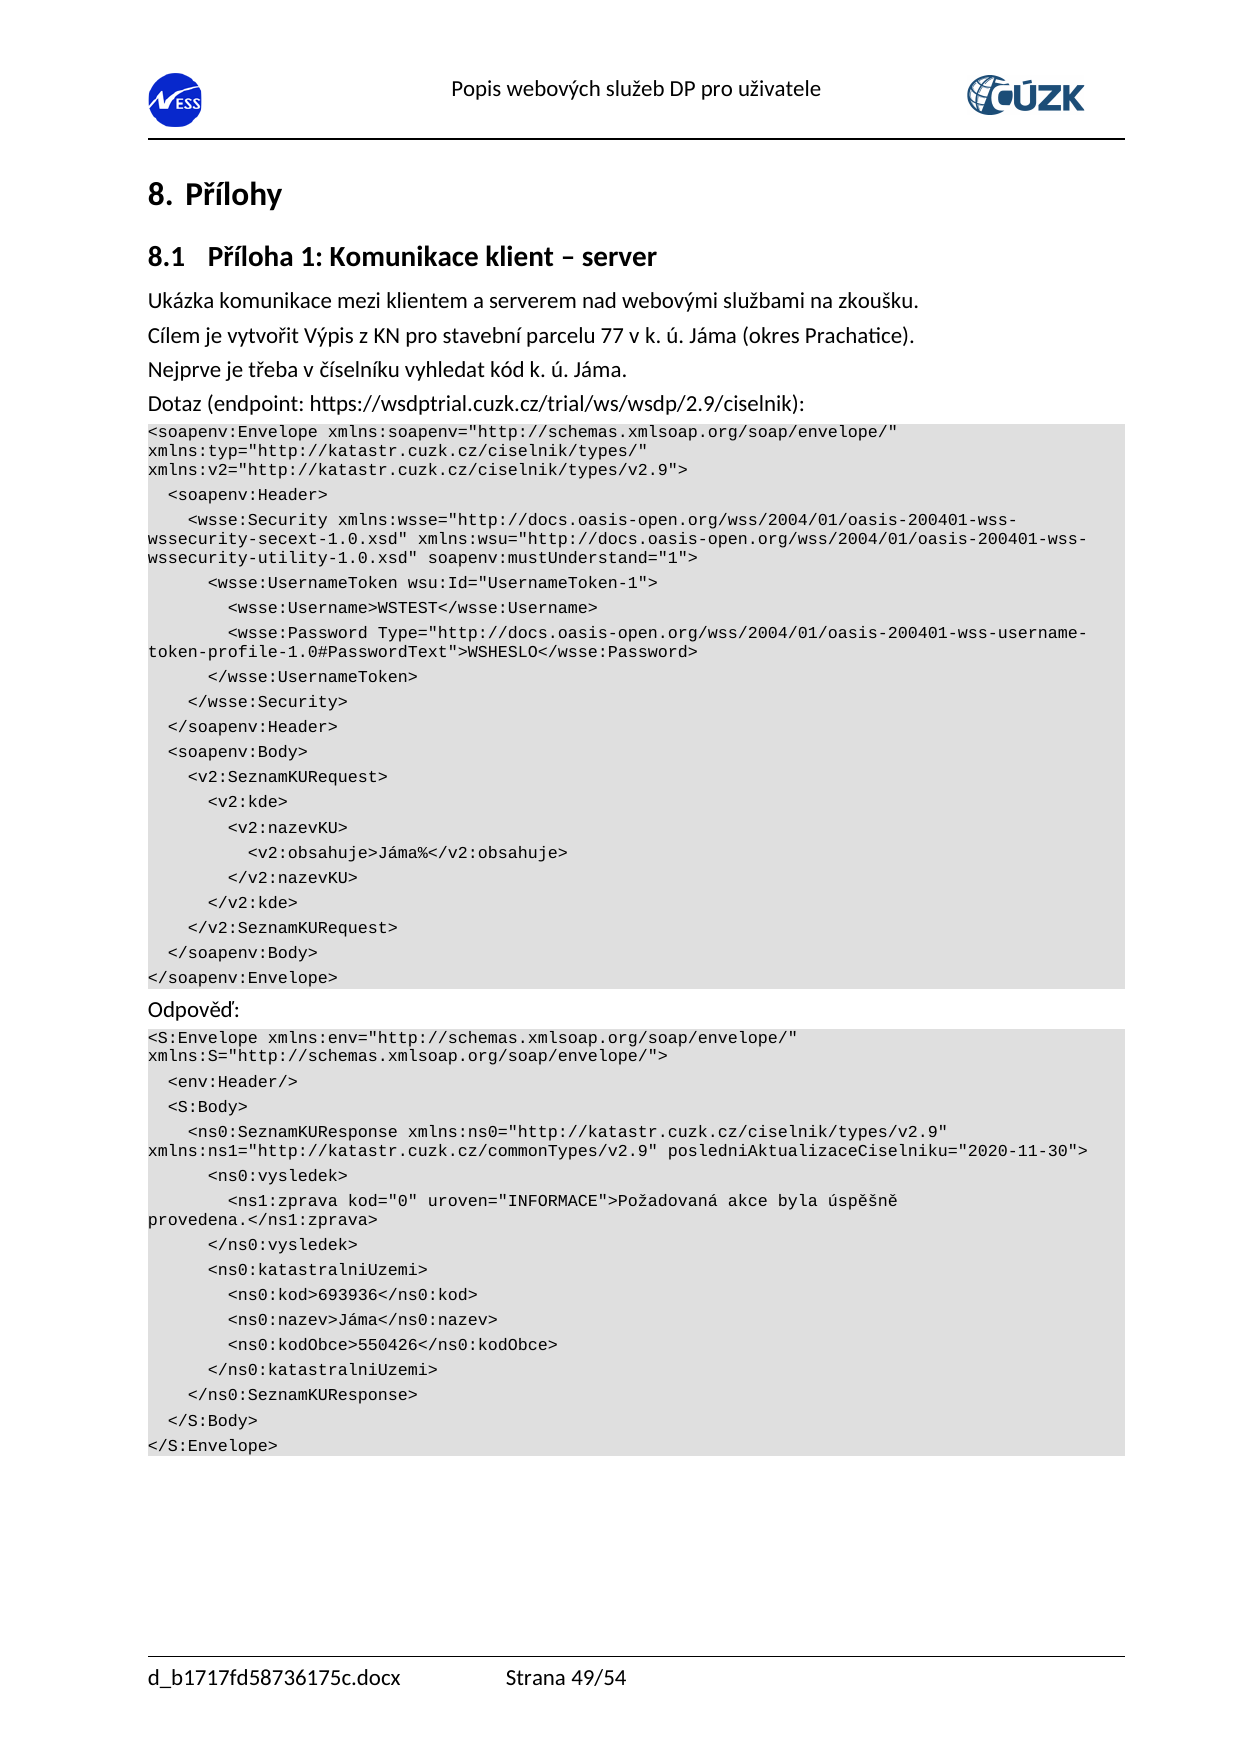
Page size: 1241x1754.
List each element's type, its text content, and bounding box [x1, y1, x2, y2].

text </soapenv:Envelope> [148, 970, 1125, 989]
text Nejprve je třeba v číselníku vyhledat kód k. ú. Jáma. [148, 355, 1125, 383]
text <wsse:Security xmlns:wsse="http://docs.oasis-open.org/wss/2004/01/oasis-200401-wss-wssecurity-secext-1.0.xsd" xmlns:wsu="http://docs.oasis-open.org/wss/2004/01/oasis-200401-wss-wssecurity-utility-1.0.xsd" soapenv:mustUnderstand="1"> [148, 512, 1125, 568]
text </ns0:SeznamKUResponse> [148, 1387, 1125, 1406]
text </soapenv:Header> [148, 719, 1125, 738]
text <ns0:vysledek> [148, 1167, 1125, 1186]
text <v2:obsahuje>Jáma%</v2:obsahuje> [148, 844, 1125, 863]
text <ns0:nazev>Jáma</ns0:nazev> [148, 1312, 1125, 1331]
text <ns0:SeznamKUResponse xmlns:ns0="http://katastr.cuzk.cz/ciselnik/types/v2.9" xmlns:ns1="http://katastr.cuzk.cz/commonTypes/v2.9" posledniAktualizaceCiselniku="2020-11-30"> [148, 1123, 1125, 1161]
text Cílem je vytvořit Výpis z KN pro stavební parcelu 77 v k. ú. Jáma (okres Prachatice). [148, 321, 1125, 349]
text <v2:nazevKU> [148, 819, 1125, 838]
text <wsse:UsernameToken wsu:Id="UsernameToken-1"> [148, 574, 1125, 593]
text Odpověď: [148, 995, 1125, 1023]
text <ns0:kod>693936</ns0:kod> [148, 1287, 1125, 1305]
text <env:Header/> [148, 1073, 1125, 1092]
text <soapenv:Envelope xmlns:soapenv="http://schemas.xmlsoap.org/soap/envelope/" xmlns:typ="http://katastr.cuzk.cz/ciselnik/types/" xmlns:v2="http://katastr.cuzk.cz/ciselnik/types/v2.9"> [148, 424, 1125, 480]
text </v2:kde> [148, 894, 1125, 913]
text </soapenv:Body> [148, 945, 1125, 963]
picture [148, 73, 202, 127]
text <ns1:zprava kod="0" uroven="INFORMACE">Požadovaná akce byla úspěšně provedena.</ns1:zprava> [148, 1192, 1125, 1230]
text </v2:nazevKU> [148, 869, 1125, 888]
text <soapenv:Body> [148, 744, 1125, 763]
text <S:Envelope xmlns:env="http://schemas.xmlsoap.org/soap/envelope/" xmlns:S="http://schemas.xmlsoap.org/soap/envelope/"> [148, 1029, 1125, 1067]
text </wsse:UsernameToken> [148, 668, 1125, 687]
text </S:Body> [148, 1412, 1125, 1431]
text </wsse:Security> [148, 694, 1125, 712]
text <v2:kde> [148, 794, 1125, 813]
text <S:Body> [148, 1098, 1125, 1117]
text <wsse:Password Type="http://docs.oasis-open.org/wss/2004/01/oasis-200401-wss-username-token-profile-1.0#PasswordText">WSHESLO</wsse:Password> [148, 624, 1125, 662]
text <ns0:katastralniUzemi> [148, 1261, 1125, 1280]
text Ukázka komunikace mezi klientem a serverem nad webovými službami na zkoušku. [148, 287, 1125, 314]
text Dotaz (endpoint: https://wsdptrial.cuzk.cz/trial/ws/wsdp/2.9/ciselnik): [148, 389, 1125, 417]
text <soapenv:Header> [148, 486, 1125, 505]
text <wsse:Username>WSTEST</wsse:Username> [148, 599, 1125, 618]
subtitle Příloha 1: Komunikace klient – server [148, 238, 1125, 274]
text <v2:SeznamKURequest> [148, 769, 1125, 788]
subtitle Přílohy [148, 173, 1125, 213]
text </ns0:vysledek> [148, 1236, 1125, 1255]
text <ns0:kodObce>550426</ns0:kodObce> [148, 1337, 1125, 1356]
picture [967, 75, 1085, 115]
text </S:Envelope> [148, 1437, 1125, 1456]
text </v2:SeznamKURequest> [148, 919, 1125, 938]
text </ns0:katastralniUzemi> [148, 1362, 1125, 1381]
